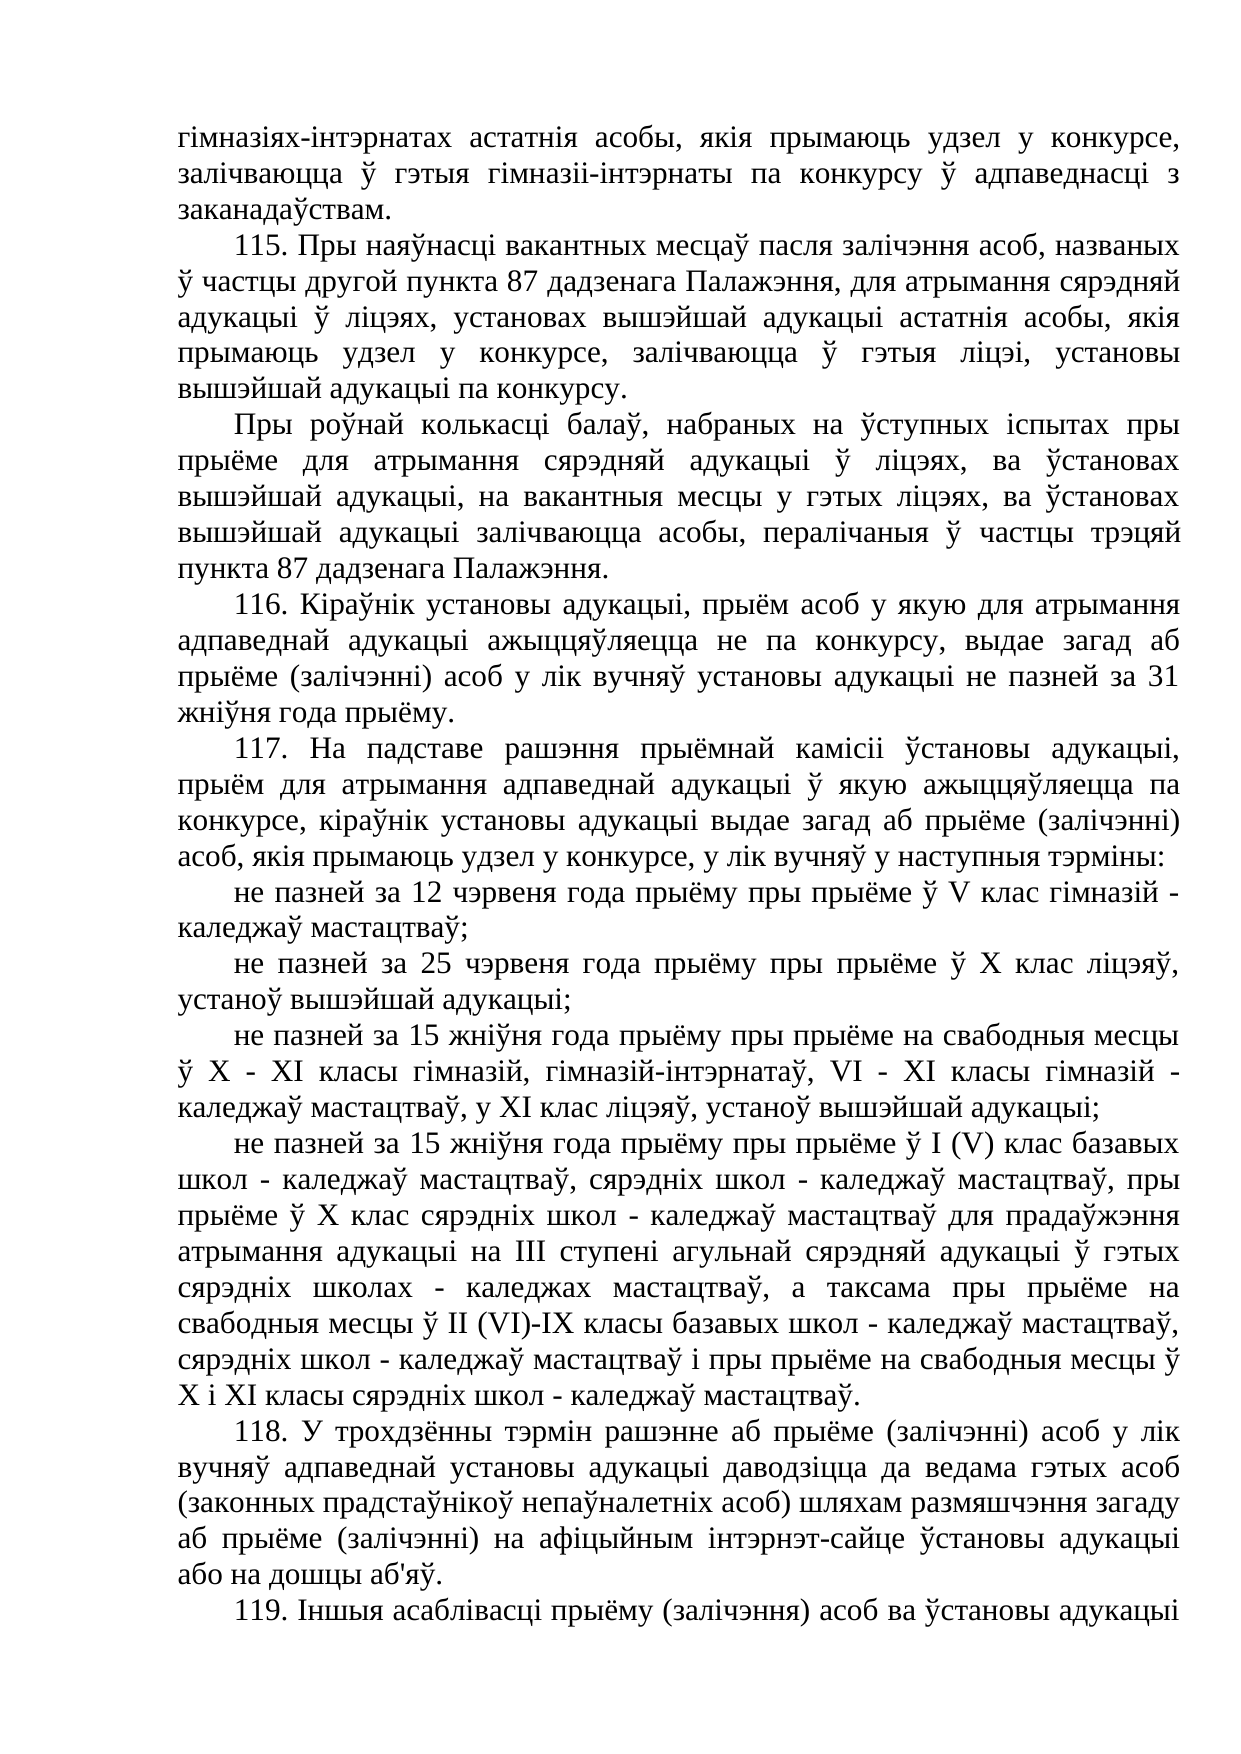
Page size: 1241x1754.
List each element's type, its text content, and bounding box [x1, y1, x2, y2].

text 118. У трохдзённы тэрмiн рашэнне аб прыёме (залiчэннi) асоб у лiк вучняў адпаведнай установы адукацыi даводзiцца да ведама гэтых асоб (законных прадстаўнiкоў непаўналетнiх асоб) шляхам размяшчэння загаду аб прыёме (залiчэннi) на афiцыйным iнтэрнэт-сайце ўстановы адукацыi або на дошцы аб'яў. [177, 1412, 1181, 1592]
text не пазней за 25 чэрвеня года прыёму пры прыёме ў X клас лiцэяў, устаноў вышэйшай адукацыi; [177, 945, 1181, 1017]
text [177, 118, 1181, 226]
text 116. Кiраўнiк установы адукацыi, прыём асоб у якую для атрымання адпаведнай адукацыi ажыццяўляецца не па конкурсу, выдае загад аб прыёме (залiчэннi) асоб у лiк вучняў установы адукацыi не пазней за 31 жнiўня года прыёму. [177, 585, 1181, 729]
text не пазней за 15 жнiўня года прыёму пры прыёме ў I (V) клас базавых школ - каледжаў мастацтваў, сярэднiх школ - каледжаў мастацтваў, пры прыёме ў X клас сярэднiх школ - каледжаў мастацтваў для прадаўжэння атрымання адукацыi на III ступенi агульнай сярэдняй адукацыi ў гэтых сярэднiх школах - каледжах мастацтваў, а таксама пры прыёме на свабодныя месцы ў II (VI)-IX класы базавых школ - каледжаў мастацтваў, сярэднiх школ - каледжаў мастацтваў i пры прыёме на свабодныя месцы ў X i XI класы сярэднiх школ - каледжаў мастацтваў. [177, 1124, 1181, 1412]
text не пазней за 12 чэрвеня года прыёму пры прыёме ў V клас гiмназiй - каледжаў мастацтваў; [177, 873, 1181, 945]
text Пры роўнай колькасцi балаў, набраных на ўступных iспытах пры прыёме для атрымання сярэдняй адукацыi ў лiцэях, ва ўстановах вышэйшай адукацыi, на вакантныя месцы у гэтых лiцэях, ва ўстановах вышэйшай адукацыi залiчваюцца асобы, пералiчаныя ў частцы трэцяй пункта 87 дадзенага Палажэння. [177, 406, 1181, 585]
text 117. На падставе рашэння прыёмнай камiсii ўстановы адукацыi, прыём для атрымання адпаведнай адукацыi ў якую ажыццяўляецца па конкурсе, кiраўнiк установы адукацыi выдае загад аб прыёме (залiчэннi) асоб, якiя прымаюць удзел у конкурсе, у лiк вучняў у наступныя тэрмiны: [177, 729, 1181, 873]
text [177, 1592, 1181, 1627]
text 115. Пры наяўнасцi вакантных месцаў пасля залiчэння асоб, названых ў частцы другой пункта 87 дадзенага Палажэння, для атрымання сярэдняй адукацыi ў лiцэях, установах вышэйшай адукацыi астатнiя асобы, якiя прымаюць удзел у конкурсе, залiчваюцца ў гэтыя лiцэi, установы вышэйшай адукацыi па конкурсу. [177, 226, 1181, 406]
text не пазней за 15 жнiўня года прыёму пры прыёме на свабодныя месцы ў X - XI класы гiмназiй, гiмназiй-iнтэрнатаў, VI - XI класы гiмназiй - каледжаў мастацтваў, у XI клас лiцэяў, устаноў вышэйшай адукацыi; [177, 1017, 1181, 1124]
